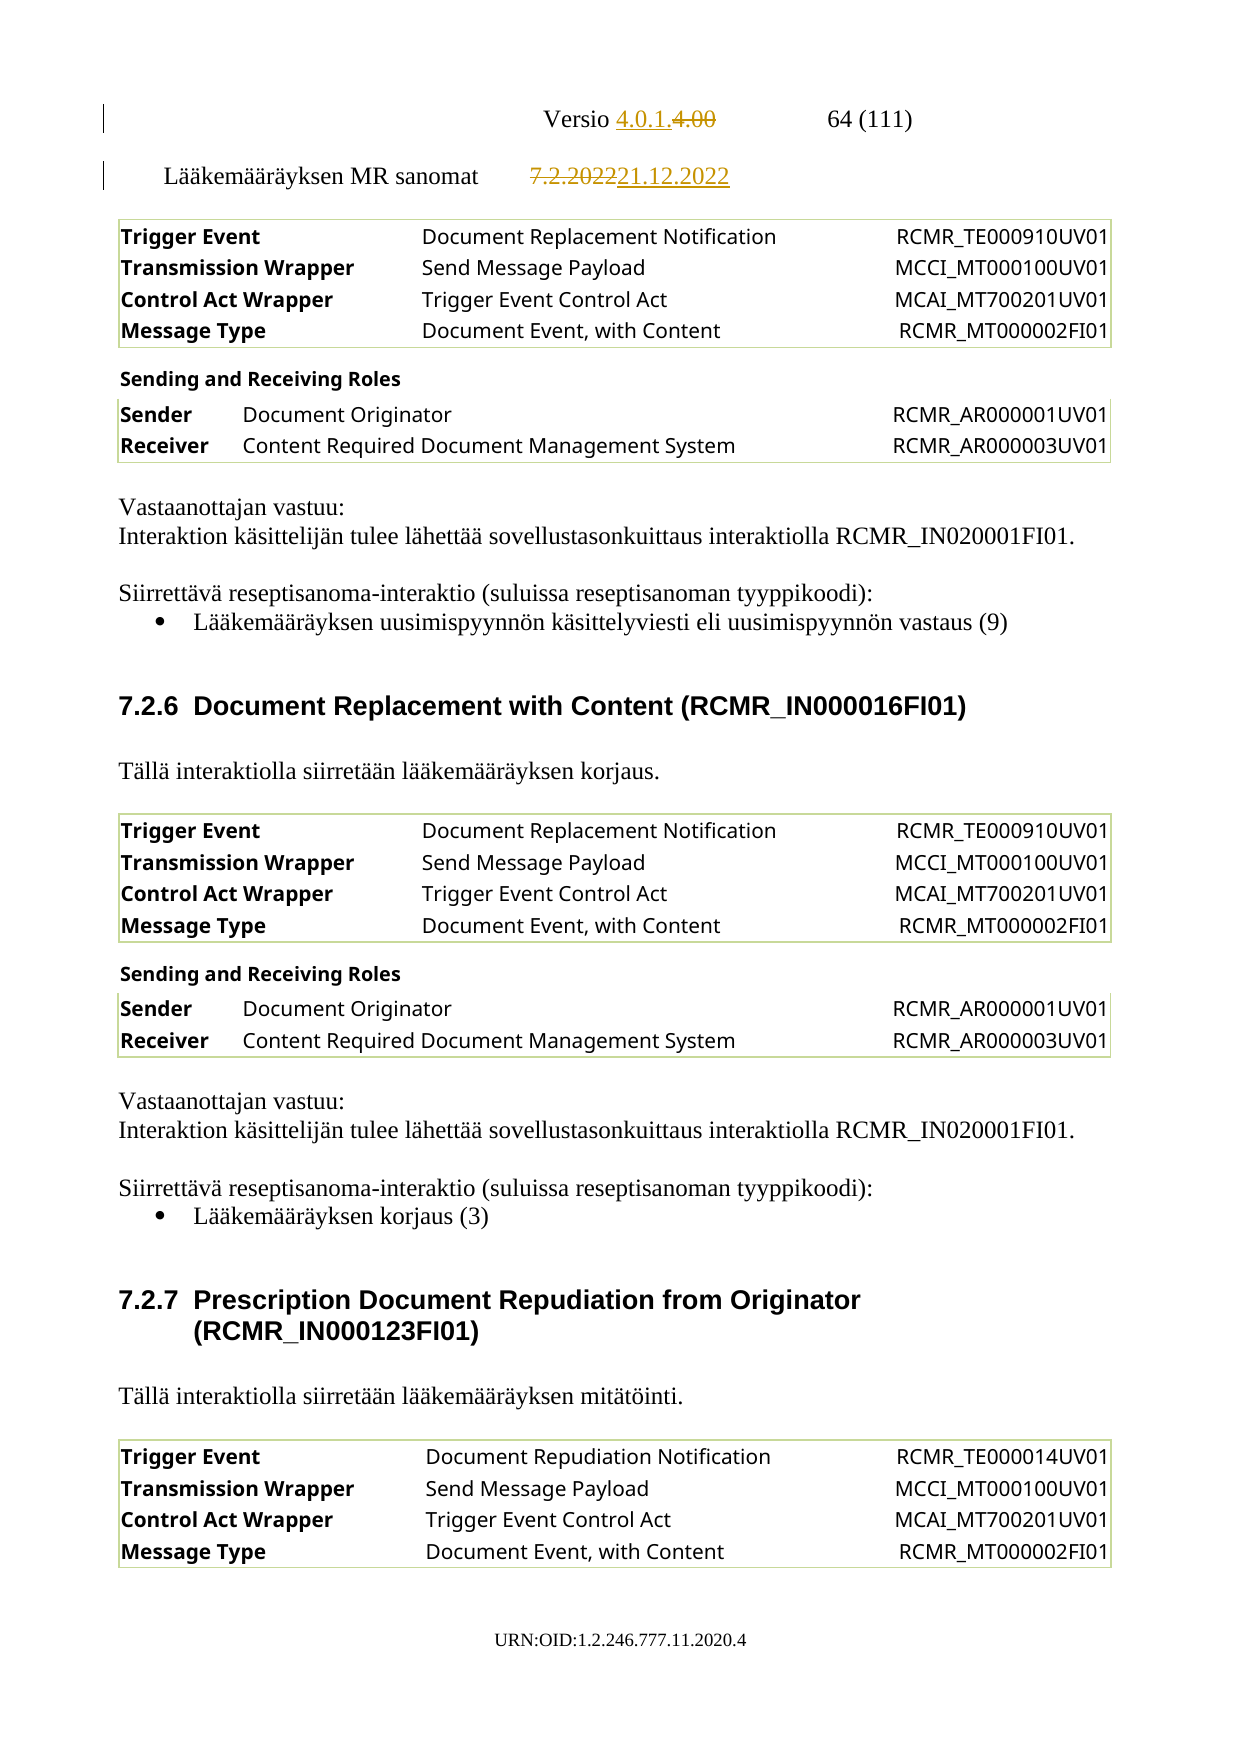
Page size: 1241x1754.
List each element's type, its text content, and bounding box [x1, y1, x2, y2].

subtitle Document Replacement with Content (RCMR_IN000016FI01) [118, 689, 1122, 721]
list Lääkemääräyksen uusimispyynnön käsittelyviesti eli uusimispyynnön vastaus (9) [156, 607, 1122, 636]
text Vastaanottajan vastuu: [118, 492, 1122, 521]
text Siirrettävä reseptisanoma-interaktio (suluissa reseptisanoman tyyppikoodi): [118, 1173, 1122, 1201]
text Vastaanottajan vastuu: [118, 1086, 1122, 1115]
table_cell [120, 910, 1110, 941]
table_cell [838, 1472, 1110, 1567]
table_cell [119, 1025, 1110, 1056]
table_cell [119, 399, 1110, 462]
text Tällä interaktiolla siirretään lääkemääräyksen mitätöinti. [118, 1381, 1122, 1410]
text Interaktion käsittelijän tulee lähettää sovellustasonkuittaus interaktiolla RCMR_IN020001FI01. [118, 521, 1122, 549]
text Tällä interaktiolla siirretään lääkemääräyksen korjaus. [118, 756, 1122, 784]
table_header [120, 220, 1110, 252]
subtitle Prescription Document Repudiation from Originator (RCMR_IN000123FI01) [118, 1284, 1122, 1346]
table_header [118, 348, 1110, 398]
text Siirrettävä reseptisanoma-interaktio (suluissa reseptisanoman tyyppikoodi): [118, 578, 1122, 607]
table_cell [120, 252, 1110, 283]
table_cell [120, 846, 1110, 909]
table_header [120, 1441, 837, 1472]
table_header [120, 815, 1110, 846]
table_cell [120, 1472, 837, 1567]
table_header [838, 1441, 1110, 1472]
text Interaktion käsittelijän tulee lähettää sovellustasonkuittaus interaktiolla RCMR_IN020001FI01. [118, 1115, 1122, 1144]
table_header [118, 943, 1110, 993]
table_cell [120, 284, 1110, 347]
list Lääkemääräyksen korjaus (3) [156, 1201, 1122, 1230]
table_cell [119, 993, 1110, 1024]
